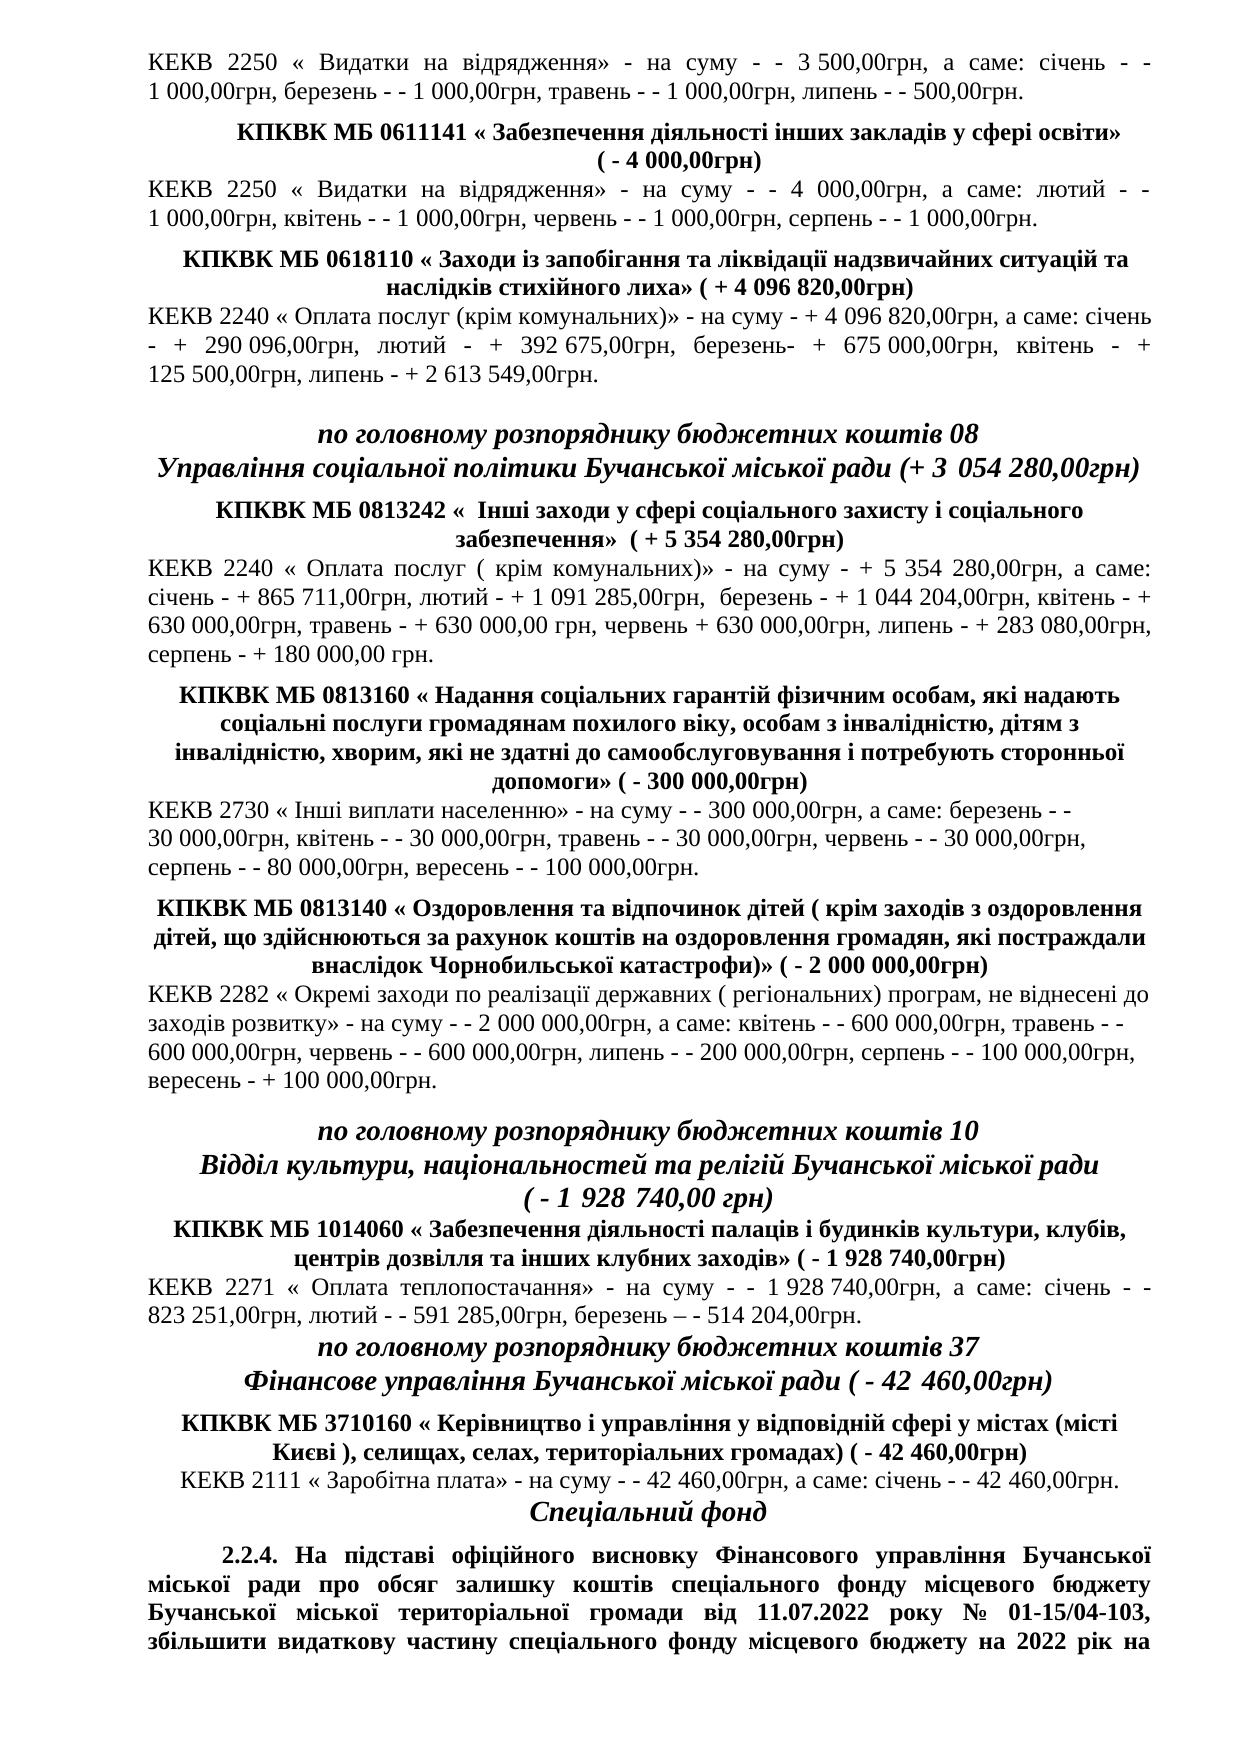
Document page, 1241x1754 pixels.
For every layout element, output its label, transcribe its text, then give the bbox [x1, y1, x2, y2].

text ( - 4 000,00грн) [148, 146, 1152, 174]
text КПКВК МБ 3710160 « Керівництво і управління у відповідній сфері у містах (місті Києві ), селищах, селах, територіальних громадах) ( - 42 460,00грн) [148, 1408, 1152, 1466]
text КПКВК МБ 0813160 « Надання соціальних гарантій фізичним особам, які надають соціальні послуги громадянам похилого віку, особам з інвалідністю, дітям з інвалідністю, хворим, які не здатні до самообслуговування і потребують сторонньої допомоги» ( - 300 000,00грн) [148, 680, 1152, 795]
text КЕКВ 2240 « Оплата послуг ( крім комунальних)» - на суму - + 5 354 280,00грн, а саме: січень - + 865 711,00грн, лютий - + 1 091 285,00грн, березень - + 1 044 204,00грн, квітень - + 630 000,00грн, травень - + 630 000,00 грн, червень + 630 000,00грн, липень - + 283 080,00грн, серпень - + 180 000,00 грн. [148, 553, 1152, 668]
text КЕКВ 2271 « Оплата теплопостачання» - на суму - - 1 928 740,00грн, а саме: січень - - 823 251,00грн, лютий - - 591 285,00грн, березень – - 514 204,00грн. [148, 1272, 1152, 1329]
text КЕКВ 2240 « Оплата послуг (крім комунальних)» - на суму - + 4 096 820,00грн, а саме: січень - + 290 096,00грн, лютий - + 392 675,00грн, березень- + 675 000,00грн, квітень - + 125 500,00грн, липень - + 2 613 549,00грн. [148, 301, 1152, 387]
text КПКВК МБ 0813140 « Оздоровлення та відпочинок дітей ( крім заходів з оздоровлення дітей, що здійснюються за рахунок коштів на оздоровлення громадян, які постраждали внаслідок Чорнобильської катастрофи)» ( - 2 000 000,00грн) [148, 893, 1152, 979]
text КЕКВ 2250 « Видатки на відрядження» - на суму - - 4 000,00грн, а саме: лютий - - 1 000,00грн, квітень - - 1 000,00грн, червень - - 1 000,00грн, серпень - - 1 000,00грн. [148, 174, 1152, 232]
text по головному розпоряднику бюджетних коштів 37 [148, 1329, 1152, 1363]
text КЕКВ 2111 « Заробітна плата» - на суму - - 42 460,00грн, а саме: січень - - 42 460,00грн. [148, 1466, 1152, 1494]
text КПКВК МБ 0618110 « Заходи із запобігання та ліквідації надзвичайних ситуацій та наслідків стихійного лиха» ( + 4 096 820,00грн) [148, 244, 1152, 301]
text КЕКВ 2250 « Видатки на відрядження» - на суму - - 3 500,00грн, а саме: січень - - 1 000,00грн, березень - - 1 000,00грн, травень - - 1 000,00грн, липень - - 500,00грн. [148, 47, 1152, 105]
text КПКВК МБ 0611141 « Забезпечення діяльності інших закладів у сфері освіти» [148, 117, 1152, 146]
text КПКВК МБ 1014060 « Забезпечення діяльності палаців і будинків культури, клубів, центрів дозвілля та інших клубних заходів» ( - 1 928 740,00грн) [148, 1214, 1152, 1272]
text по головному розпоряднику бюджетних коштів 10 [148, 1113, 1152, 1147]
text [148, 1540, 1152, 1655]
text Відділ культури, національностей та релігій Бучанської міської ради [148, 1147, 1152, 1181]
text Управління соціальної політики Бучанської міської ради (+ 3 054 280,00грн) [148, 450, 1152, 483]
text КПКВК МБ 0813242 « Інші заходи у сфері соціального захисту і соціального забезпечення» ( + 5 354 280,00грн) [148, 495, 1152, 553]
text КЕКВ 2730 « Інші виплати населенню» - на суму - - 300 000,00грн, а саме: березень - - 30 000,00грн, квітень - - 30 000,00грн, травень - - 30 000,00грн, червень - - 30 000,00грн, серпень - - 80 000,00грн, вересень - - 100 000,00грн. [148, 795, 1152, 881]
text Фінансове управління Бучанської міської ради ( - 42 460,00грн) [148, 1363, 1152, 1396]
text Спеціальний фонд [148, 1494, 1152, 1528]
text по головному розпоряднику бюджетних коштів 08 [148, 416, 1152, 450]
text КЕКВ 2282 « Окремі заходи по реалізації державних ( регіональних) програм, не віднесені до заходів розвитку» - на суму - - 2 000 000,00грн, а саме: квітень - - 600 000,00грн, травень - - 600 000,00грн, червень - - 600 000,00грн, липень - - 200 000,00грн, серпень - - 100 000,00грн, вересень - + 100 000,00грн. [148, 979, 1152, 1094]
text ( - 1 928 740,00 грн) [148, 1181, 1152, 1214]
